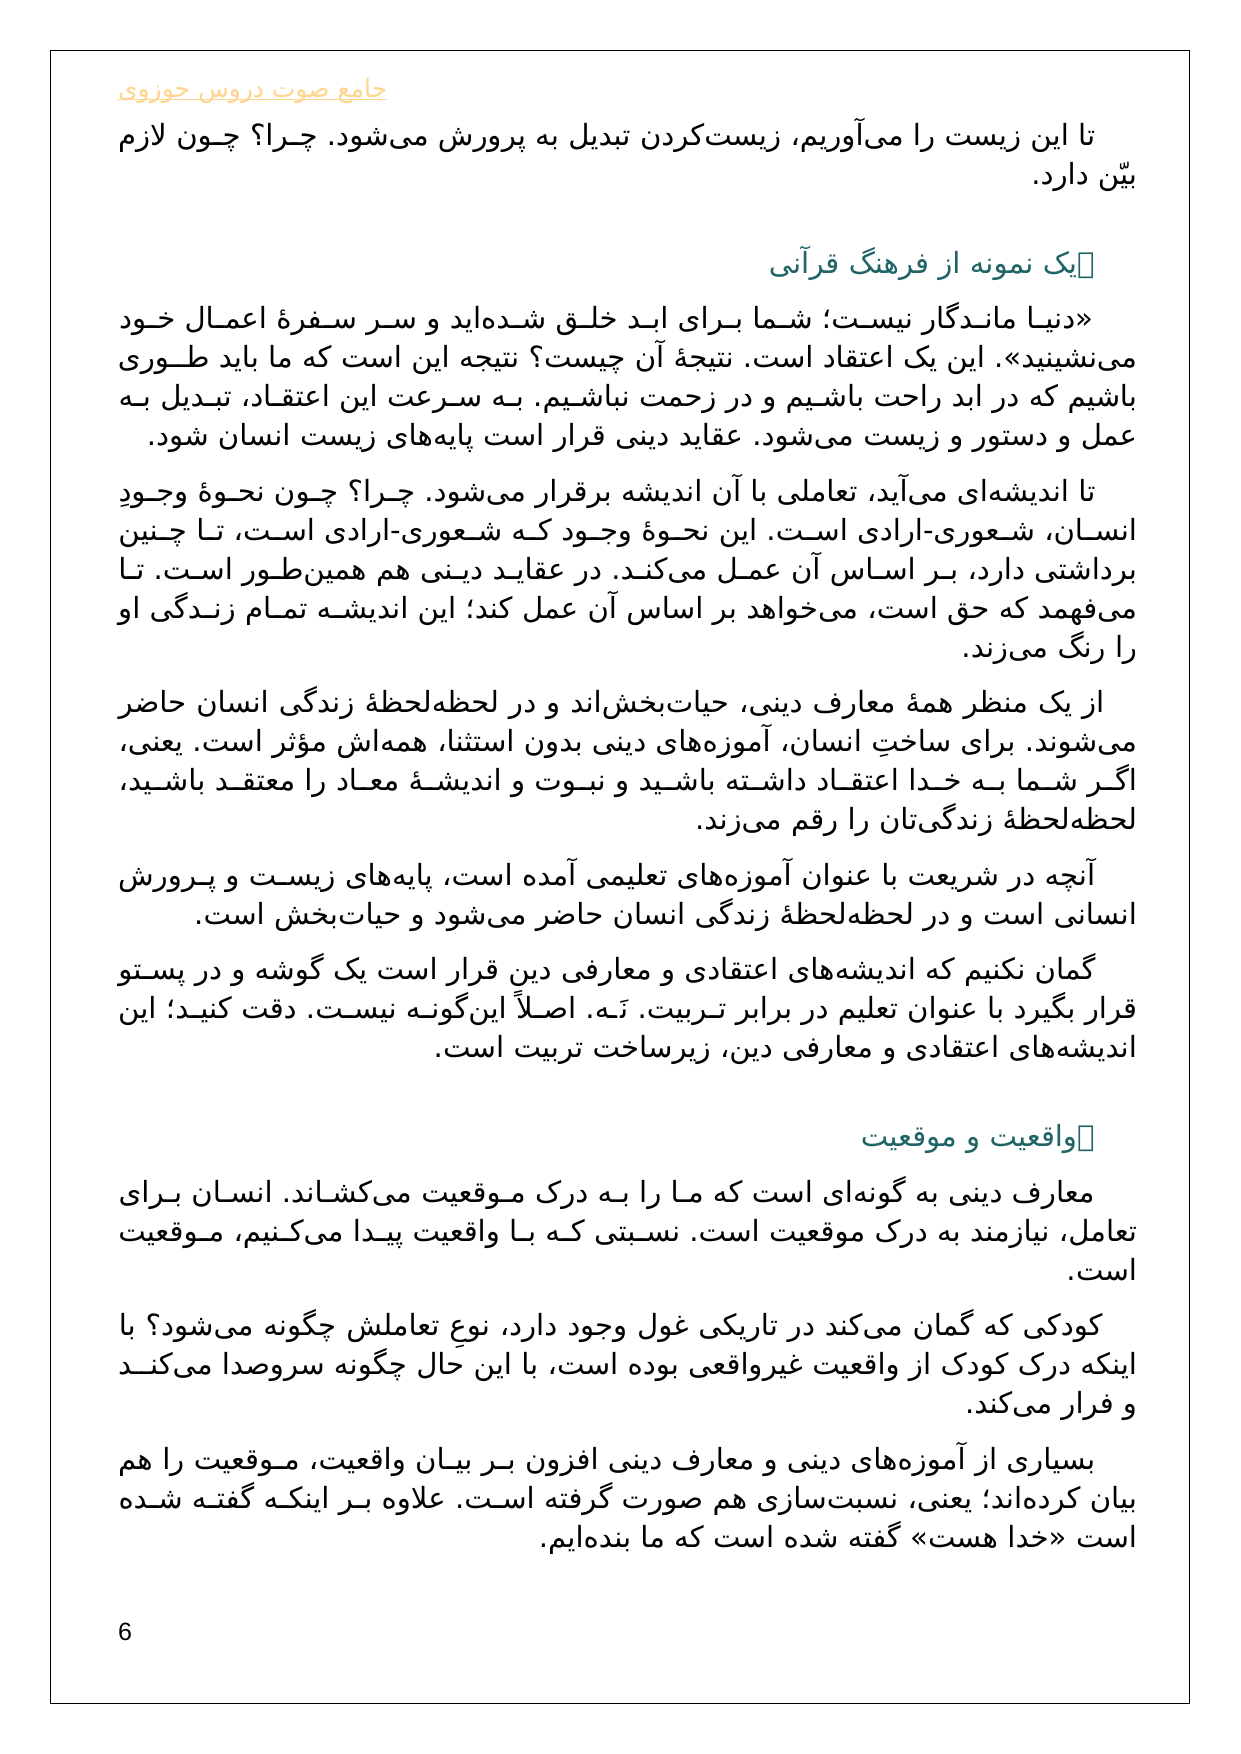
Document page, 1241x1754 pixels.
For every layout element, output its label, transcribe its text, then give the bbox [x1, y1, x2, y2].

text از یک منظر همۀ معارف دینی، حیات‌بخش‌اند و در لحظه‌لحظۀ زندگی انسان حاضر می‌شوند. برای ساختِ انسان، آموزه‌های دینی بدون استثنا، همه‌اش مؤثر است. یعنی، اگر شما به خدا اعتقاد داشته باشید و نبوت و اندیشۀ معاد را معتقد باشید، لحظه‌لحظۀ زندگی‌تان را رقم می‌زند. [118, 686, 1137, 836]
text آنچه در شریعت با عنوان آموزه‌های تعلیمی آمده است، پایه‌های زیست و پرورش انسانی است و در لحظه‌لحظۀ زندگی انسان حاضر می‌شود و حیات‌بخش است. [118, 858, 1137, 931]
text کودکی که گمان می‌کند در تاریکی غول وجود دارد، نوعِ تعاملش چگونه می‌شود؟ با اینکه درک کودک از واقعیت غیرواقعی بوده است، با این حال چگونه سروصدا می‌کند و فرار می‌کند. [118, 1309, 1137, 1421]
text 🔵یک نمونه از فرهنگ قرآنی [118, 246, 1119, 280]
text معارف دینی به گونه‌ای است که ما را به درک موقعیت می‌کشاند. انسان برای تعامل، نیازمند به درک موقعیت است. نسبتی که با واقعیت پیدا می‌کنیم، موقعیت است. [118, 1175, 1137, 1287]
text بسیاری از آموزه‌های دینی و معارف دینی افزون بر بیان واقعیت، موقعیت را هم بیان کرده‌اند؛ یعنی، نسبت‌سازی هم صورت گرفته است. علاوه بر اینکه گفته شده است «خدا هست» گفته شده است که ما بنده‌ایم. [118, 1442, 1137, 1554]
text تا این زیست را می‌آوریم، زیست‌کردن تبدیل به پرورش می‌شود. چرا؟ چون لازم بیّن دارد. [118, 118, 1137, 191]
text «دنیا ماندگار نیست؛ شما برای ابد خلق شده‌اید و سر سفرۀ اعمال خود می‌نشینید». این یک اعتقاد است. نتیجۀ آن چیست؟ نتیجه این است که ما باید طوری باشیم که در ابد راحت باشیم و در زحمت نباشیم. به سرعت این اعتقاد، تبدیل به عمل و دستور و زیست می‌شود. عقاید دینی قرار است پایه‌های زیست انسان شود. [118, 302, 1137, 452]
text 🔵واقعیت و موقعیت [118, 1119, 1119, 1153]
text تا اندیشه‌ای می‌آید، تعاملی با آن اندیشه برقرار می‌شود. چرا؟ چون نحوۀ وجودِ انسان، شعوری-ارادی است. این نحوۀ وجود که شعوری-ارادی است، تا چنین برداشتی دارد، بر اساس آن عمل می‌کند. در عقاید دینی هم همین‌طور است. تا می‌فهمد که حق است، می‌خواهد بر اساس آن عمل کند؛ این اندیشه تمام زندگی او را رنگ می‌زند. [118, 474, 1137, 664]
text گمان نکنیم که اندیشه‌های اعتقادی و معارفی دین قرار است یک گوشه و در پستو قرار بگیرد با عنوان تعلیم در برابر تربیت. نَه. اصلاً این‌گونه نیست. دقت کنید؛ این اندیشه‌های اعتقادی و معارفی دین، زیرساخت تربیت است. [118, 953, 1137, 1064]
